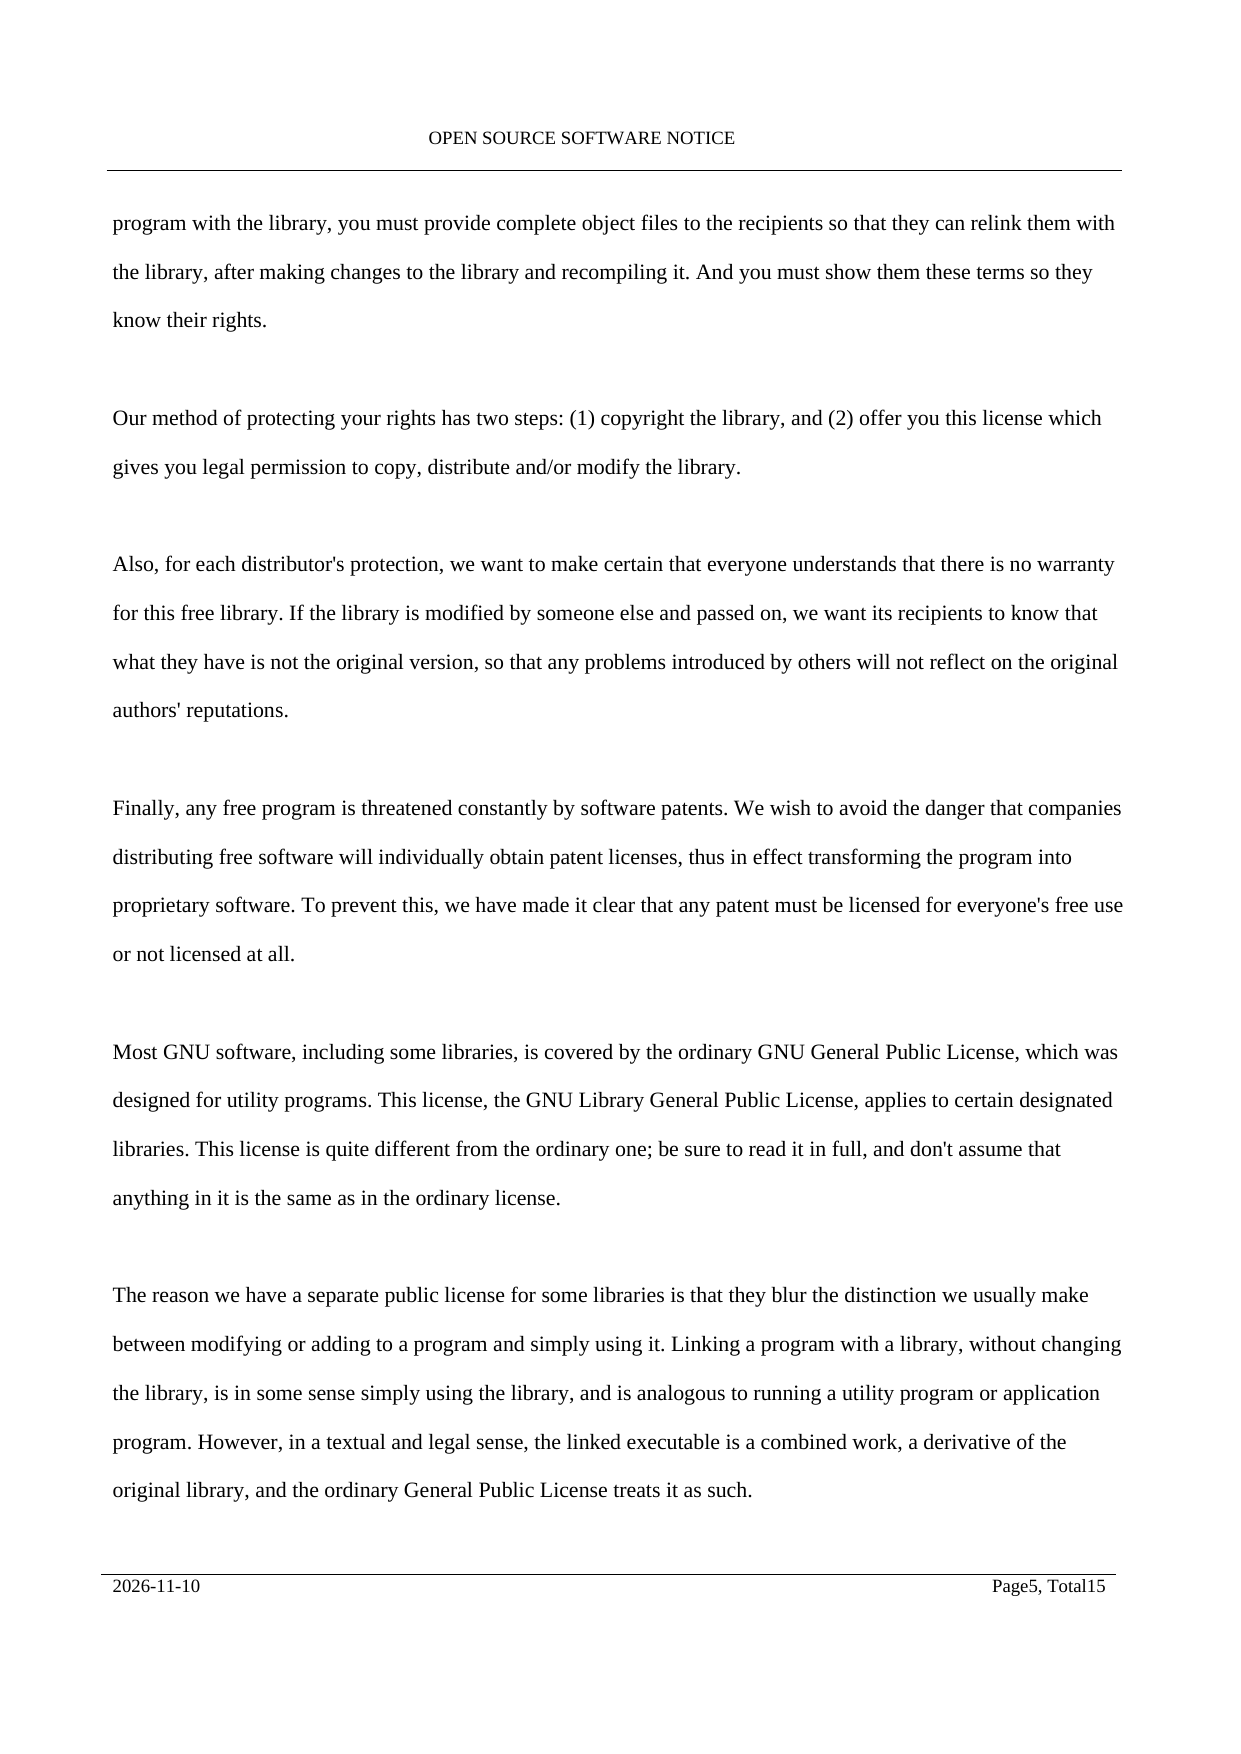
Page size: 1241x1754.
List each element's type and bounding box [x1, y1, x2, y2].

text [112, 206, 1128, 1506]
